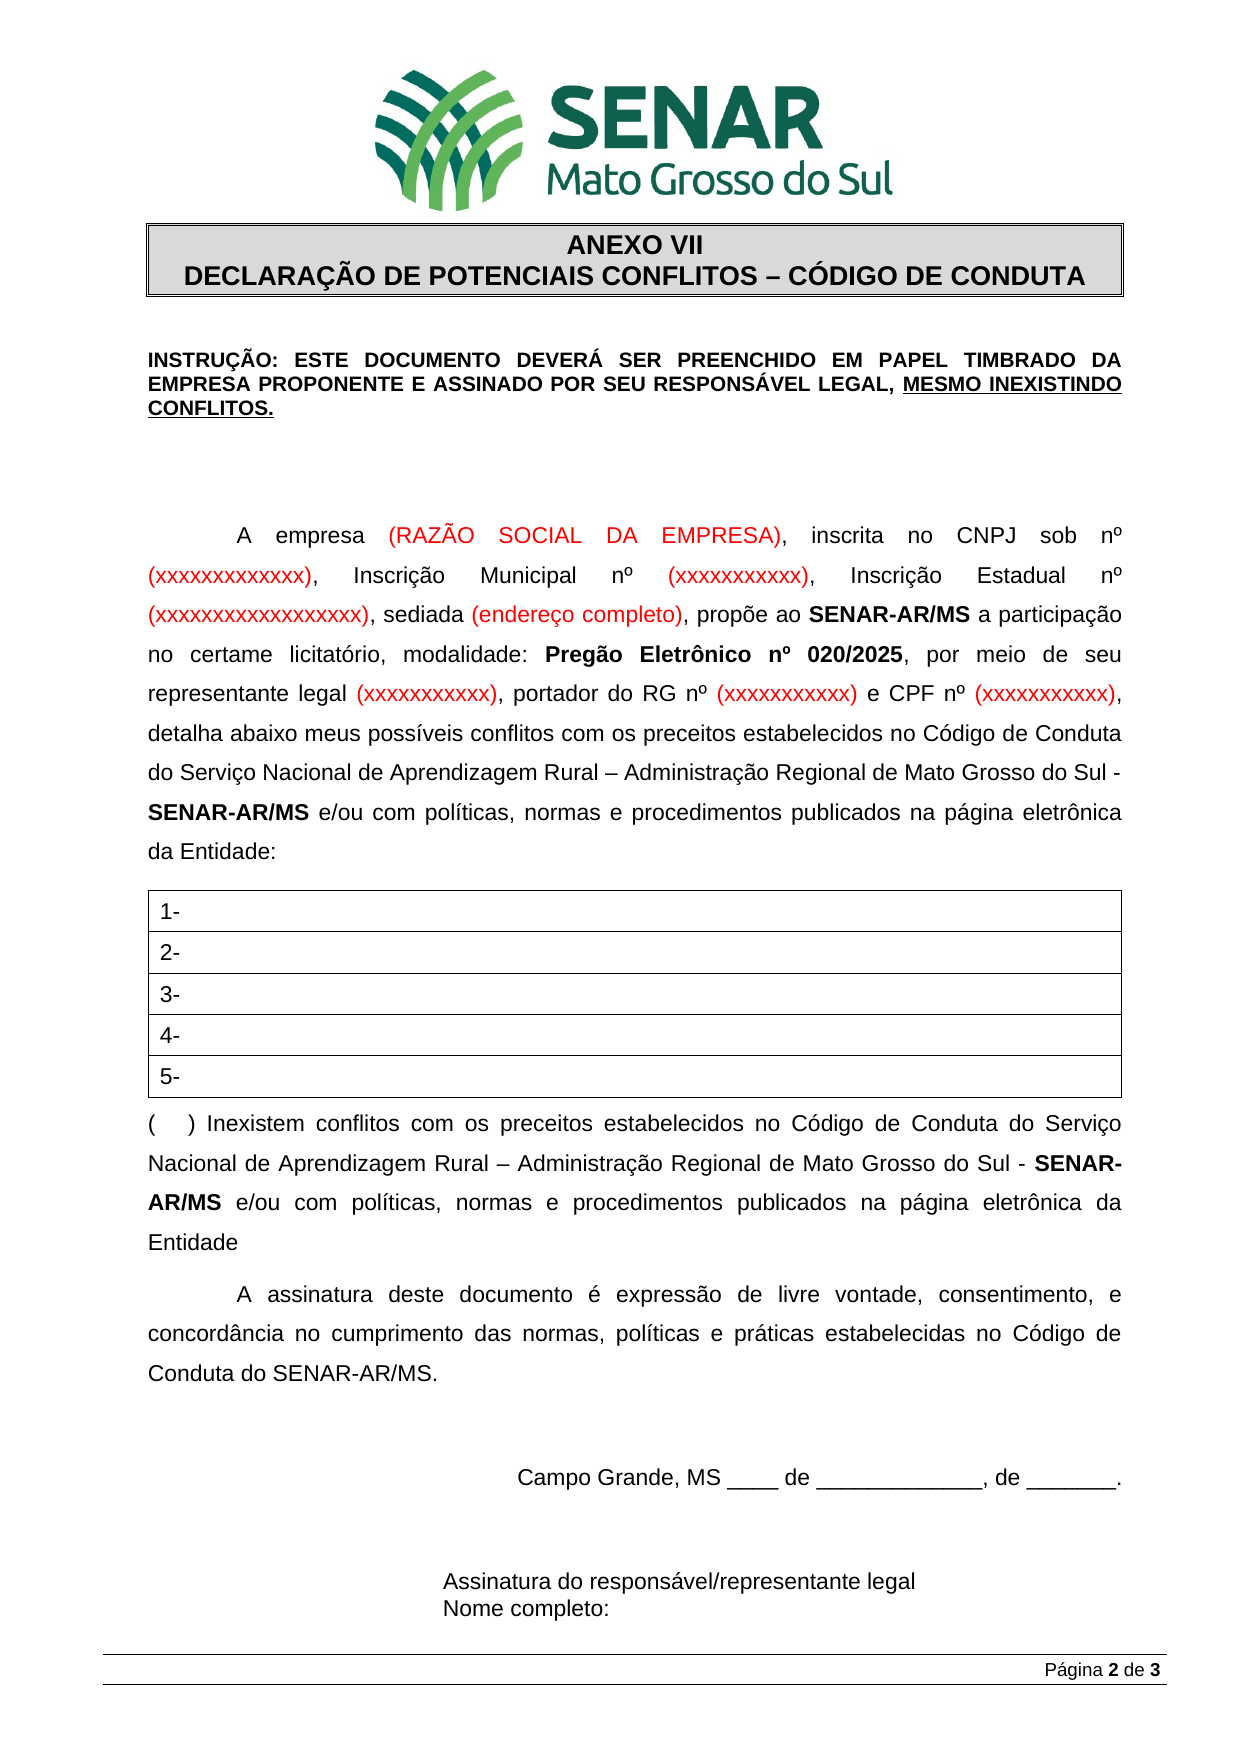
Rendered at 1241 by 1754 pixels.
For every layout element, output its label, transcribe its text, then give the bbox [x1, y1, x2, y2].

text Nome completo: [354, 1594, 1122, 1621]
text Campo Grande, MS ____ de _____________, de _______. [148, 1463, 1122, 1490]
text A empresa (RAZÃO SOCIAL DA EMPRESA), inscrita no CNPJ sob nº (xxxxxxxxxxxxx), Inscrição Municipal nº (xxxxxxxxxxx), Inscrição Estadual nº (xxxxxxxxxxxxxxxxxx), sediada (endereço completo), propõe ao SENAR-AR/MS a participação no certame licitatório, modalidade: Pregão Eletrônico nº 020/2025, por meio de seu representante legal (xxxxxxxxxxx), portador do RG nº (xxxxxxxxxxx) e CPF nº (xxxxxxxxxxx), detalha abaixo meus possíveis conflitos com os preceitos estabelecidos no Código de Conduta do Serviço Nacional de Aprendizagem Rural – Administração Regional de Mato Grosso do Sul - SENAR-AR/MS e/ou com políticas, normas e procedimentos publicados na página eletrônica da Entidade: [148, 522, 1122, 864]
table_header ANEXO VII DECLARAÇÃO DE POTENCIAIS CONFLITOS – CÓDIGO DE CONDUTA [149, 226, 1121, 294]
text ( ) Inexistem conflitos com os preceitos estabelecidos no Código de Conduta do Serviço Nacional de Aprendizagem Rural – Administração Regional de Mato Grosso do Sul - SENAR-AR/MS e/ou com políticas, normas e procedimentos publicados na página eletrônica da Entidade [148, 1110, 1122, 1255]
text A assinatura deste documento é expressão de livre vontade, consentimento, e concordância no cumprimento das normas, políticas e práticas estabelecidas no Código de Conduta do SENAR-AR/MS. [148, 1281, 1122, 1386]
table_cell 5- [149, 1056, 1121, 1097]
table_header 1- [149, 891, 1121, 931]
text INSTRUÇÃO: ESTE DOCUMENTO DEVERÁ SER PREENCHIDO EM PAPEL TIMBRADO DA EMPRESA PROPONENTE E ASSINADO POR SEU RESPONSÁVEL LEGAL, MESMO INEXISTINDO CONFLITOS. [148, 348, 1122, 420]
picture [365, 59, 905, 223]
table_cell 3- [149, 974, 1121, 1014]
table_cell 4- [149, 1015, 1121, 1055]
text Assinatura do responsável/representante legal [148, 1568, 1122, 1594]
table_cell 2- [149, 932, 1121, 973]
